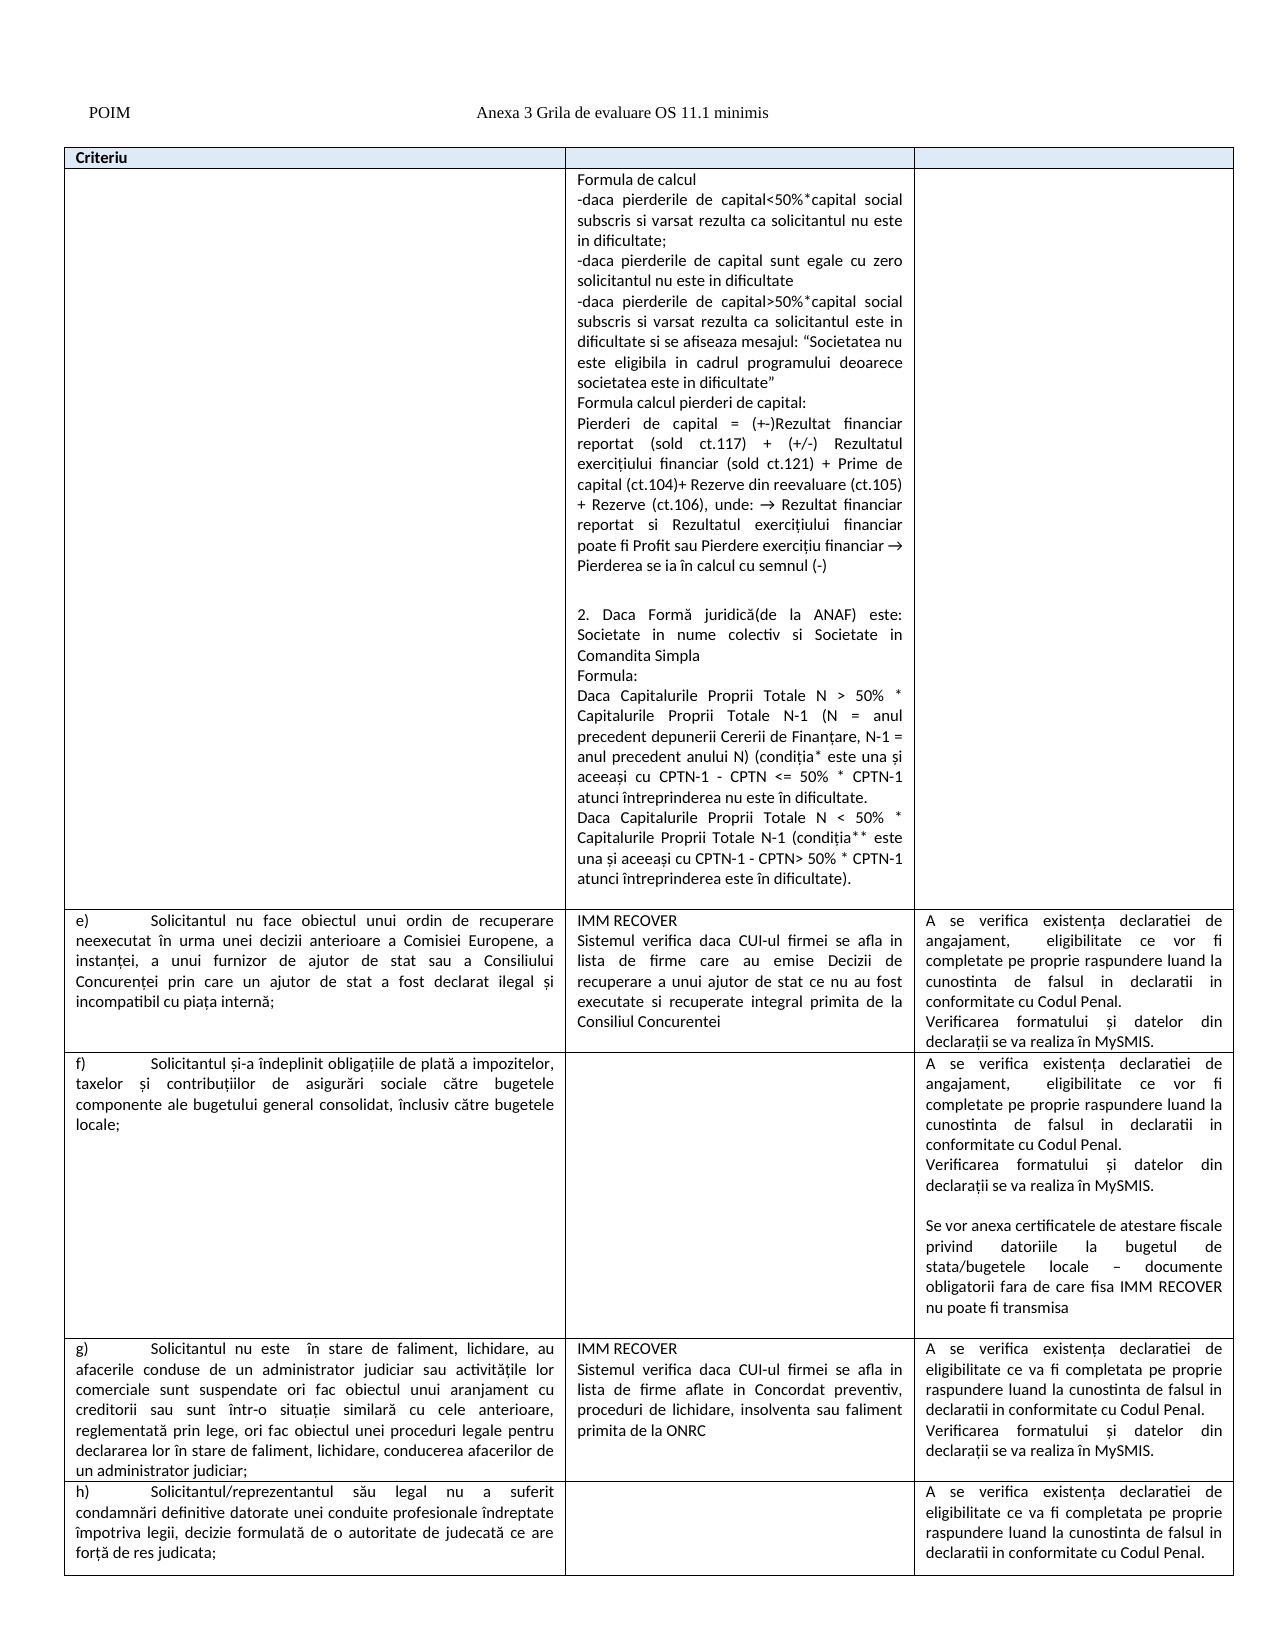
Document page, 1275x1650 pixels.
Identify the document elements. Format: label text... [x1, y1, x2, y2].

table_cell IMM RECOVER Sistemul verifica daca CUI-ul firmei se afla in lista de firme aflate in Concordat preventiv, proceduri de lichidare, insolventa sau faliment primita de la ONRC [566, 1339, 914, 1481]
table_cell f) Solicitantul și-a îndeplinit obligațiile de plată a impozitelor, taxelor și contribuțiilor de asigurări sociale către bugetele componente ale bugetului general consolidat, înclusiv către bugetele locale; [65, 1053, 565, 1337]
table_cell IMM RECOVER Sistemul verifica daca CUI-ul firmei se afla in lista de firme care au emise Decizii de recuperare a unui ajutor de stat ce nu au fost executate si recuperate integral primita de la Consiliul Concurentei [566, 910, 914, 1052]
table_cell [915, 1482, 1233, 1575]
table_header Criteriu [65, 148, 565, 168]
table_header [566, 148, 914, 168]
table_cell g) Solicitantul nu este în stare de faliment, lichidare, au afacerile conduse de un administrator judiciar sau activitățile lor comerciale sunt suspendate ori fac obiectul unui aranjament cu creditorii sau sunt într-o situație similară cu cele anterioare, reglementată prin lege, ori fac obiectul unei proceduri legale pentru declararea lor în stare de faliment, lichidare, conducerea afacerilor de un administrator judiciar; [65, 1339, 565, 1481]
table_cell [566, 1482, 914, 1575]
table_cell e) Solicitantul nu face obiectul unui ordin de recuperare neexecutat în urma unei decizii anterioare a Comisiei Europene, a instanței, a unui furnizor de ajutor de stat sau a Consiliului Concurenței prin care un ajutor de stat a fost declarat ilegal și incompatibil cu piața internă; [65, 910, 565, 1052]
table_cell A se verifica existența declaratiei de angajament, eligibilitate ce vor fi completate pe proprie raspundere luand la cunostinta de falsul in declaratii in conformitate cu Codul Penal. Verificarea formatului și datelor din declarații se va realiza în MySMIS. [915, 910, 1233, 1052]
table_cell [566, 1053, 914, 1337]
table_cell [65, 169, 565, 909]
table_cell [566, 169, 914, 909]
table_cell A se verifica existența declaratiei de angajament, eligibilitate ce vor fi completate pe proprie raspundere luand la cunostinta de falsul in declaratii in conformitate cu Codul Penal. Verificarea formatului și datelor din declarații se va realiza în MySMIS. Se vor anexa certificatele de atestare fiscale privind datoriile la bugetul de stata/bugetele locale – documente obligatorii fara de care fisa IMM RECOVER nu poate fi transmisa [915, 1053, 1233, 1337]
table_cell A se verifica existența declaratiei de eligibilitate ce va fi completata pe proprie raspundere luand la cunostinta de falsul in declaratii in conformitate cu Codul Penal. Verificarea formatului și datelor din declarații se va realiza în MySMIS. [915, 1339, 1233, 1481]
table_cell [65, 1482, 565, 1575]
table_header [915, 148, 1233, 168]
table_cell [915, 169, 1233, 909]
